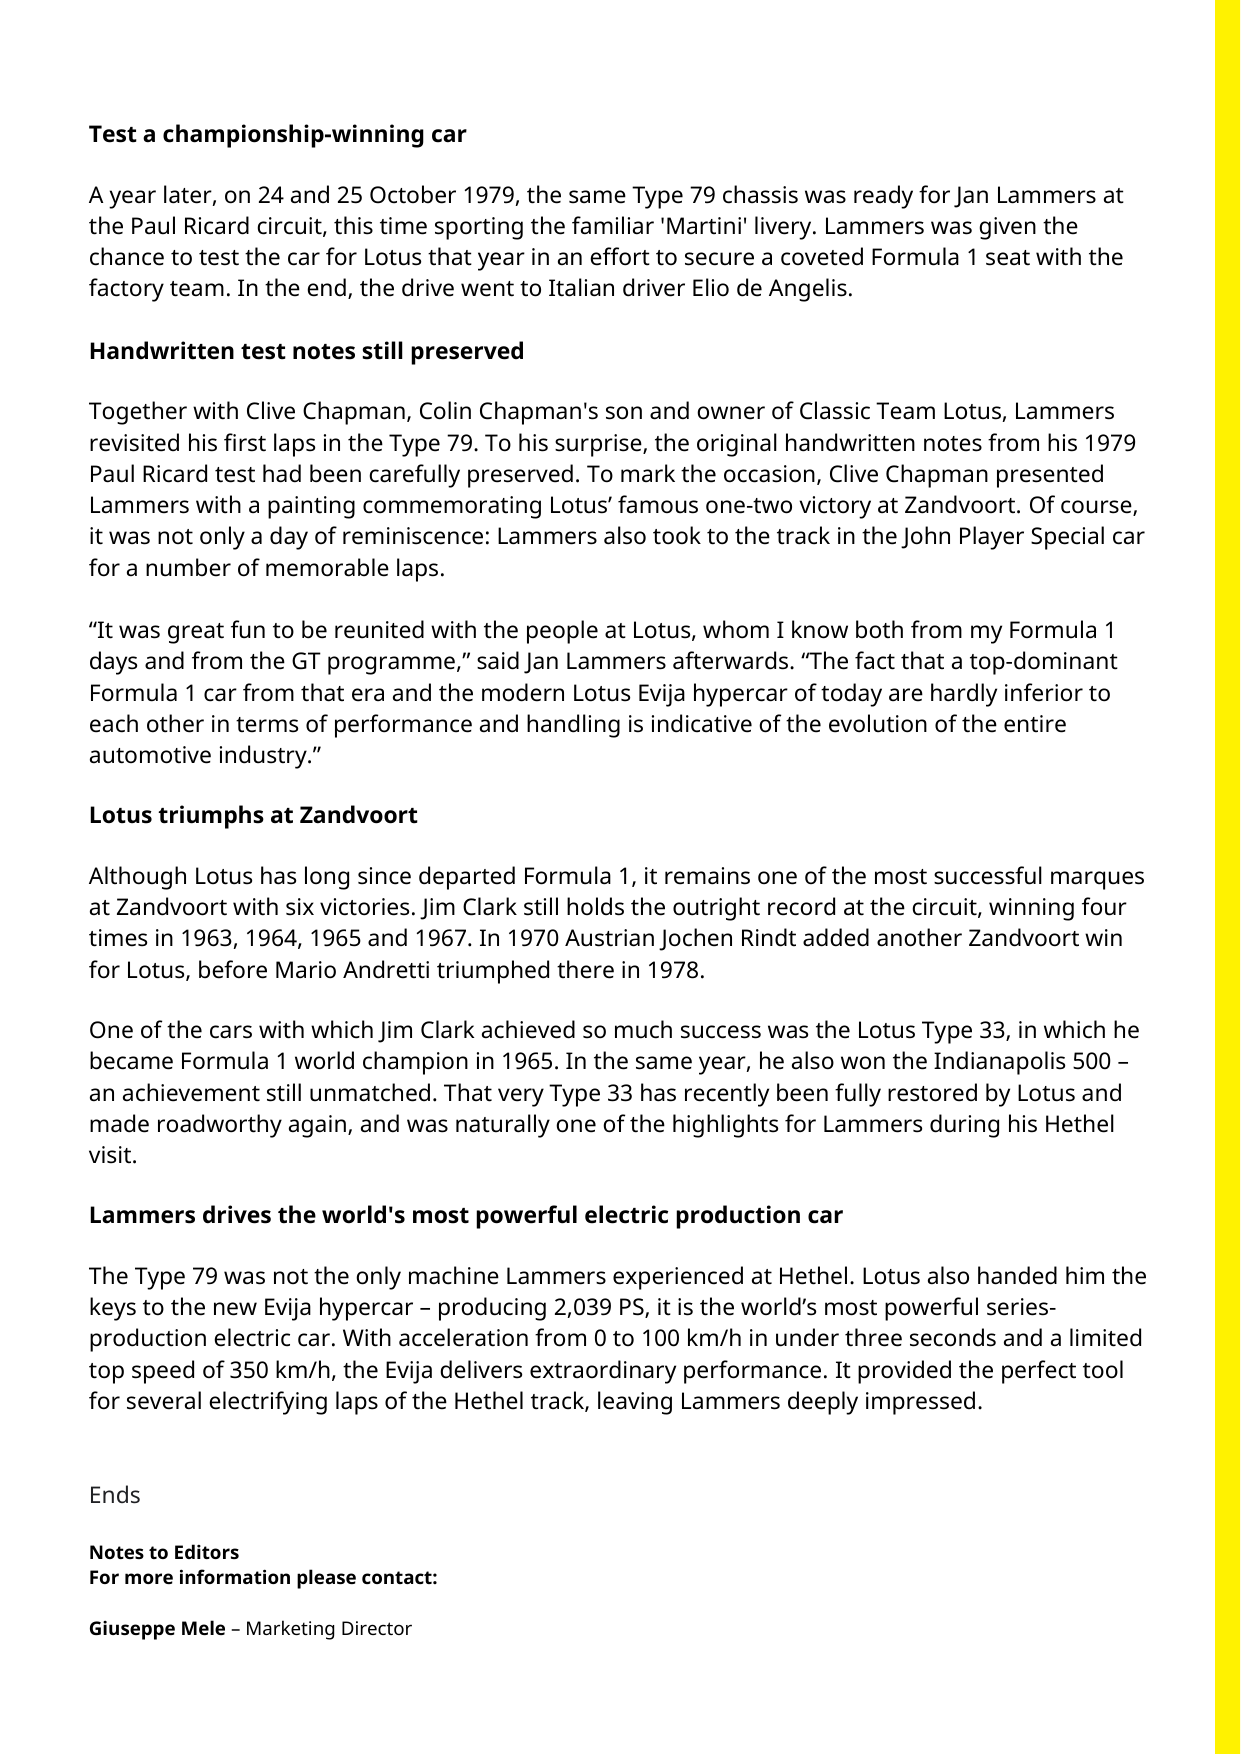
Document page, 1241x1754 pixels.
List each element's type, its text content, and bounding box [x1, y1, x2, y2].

text Giuseppe Mele – Marketing Director [89, 1616, 1156, 1641]
text Lotus triumphs at Zandvoort [89, 799, 1152, 831]
text For more information please contact: [89, 1564, 1156, 1590]
text The Type 79 was not the only machine Lammers experienced at Hethel. Lotus also handed him the keys to the new Evija hypercar – producing 2,039 PS, it is the world’s most powerful series-production electric car. With acceleration from 0 to 100 km/h in under three seconds and a limited top speed of 350 km/h, the Evija delivers extraordinary performance. It provided the perfect tool for several electrifying laps of the Hethel track, leaving Lammers deeply impressed. Ends [89, 1260, 1152, 1510]
text A year later, on 24 and 25 October 1979, the same Type 79 chassis was ready for Jan Lammers at the Paul Ricard circuit, this time sporting the familiar 'Martini' livery. Lammers was given the chance to test the car for Lotus that year in an effort to secure a coveted Formula 1 seat with the factory team. In the end, the drive went to Italian driver Elio de Angelis. Handwritten test notes still preserved [89, 178, 1152, 366]
text Together with Clive Chapman, Colin Chapman's son and owner of Classic Team Lotus, Lammers revisited his first laps in the Type 79. To his surprise, the original handwritten notes from his 1979 Paul Ricard test had been carefully preserved. To mark the occasion, Clive Chapman presented Lammers with a painting commemorating Lotus’ famous one-two victory at Zandvoort. Of course, it was not only a day of reminiscence: Lammers also took to the track in the John Player Special car for a number of memorable laps. “It was great fun to be reunited with the people at Lotus, whom I know both from my Formula 1 days and from the GT programme,” said Jan Lammers afterwards. “The fact that a top-dominant Formula 1 car from that era and the modern Lotus Evija hypercar of today are hardly inferior to each other in terms of performance and handling is indicative of the evolution of the entire automotive industry.” [89, 395, 1152, 770]
text Lammers drives the world's most powerful electric production car [89, 1199, 1152, 1231]
text Although Lotus has long since departed Formula 1, it remains one of the most successful marques at Zandvoort with six victories. Jim Clark still holds the outright record at the circuit, winning four times in 1963, 1964, 1965 and 1967. In 1970 Austrian Jochen Rindt added another Zandvoort win for Lotus, before Mario Andretti triumphed there in 1978. [89, 860, 1152, 985]
text Notes to Editors [89, 1539, 1156, 1564]
text Test a championship-winning car [89, 118, 1152, 149]
text One of the cars with which Jim Clark achieved so much success was the Lotus Type 33, in which he became Formula 1 world champion in 1965. In the same year, he also won the Indianapolis 500 – an achievement still unmatched. That very Type 33 has recently been fully restored by Lotus and made roadworthy again, and was naturally one of the highlights for Lammers during his Hethel visit. [89, 1014, 1152, 1170]
